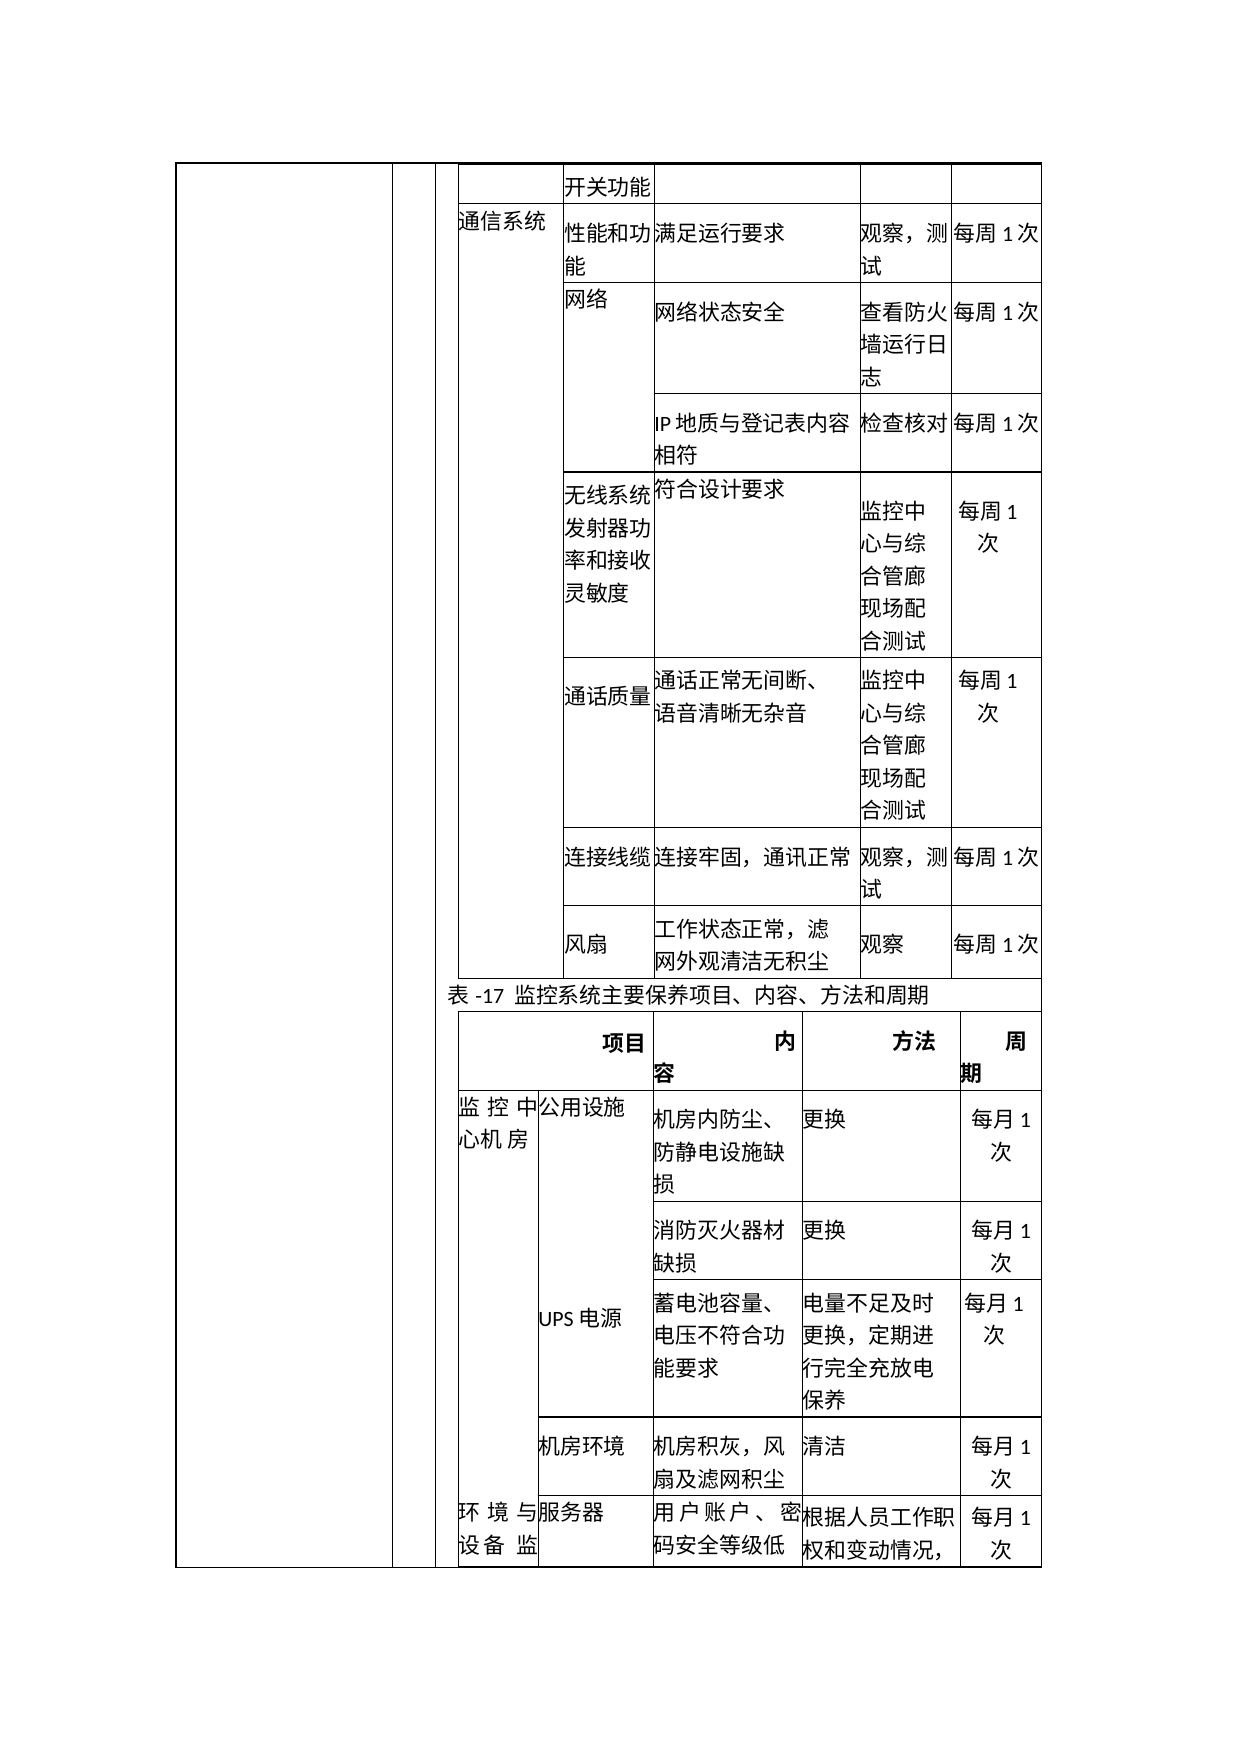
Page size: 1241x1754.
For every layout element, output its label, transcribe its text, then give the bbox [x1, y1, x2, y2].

table_cell [177, 164, 392, 1567]
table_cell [436, 164, 1041, 1567]
table_cell 9 [393, 164, 435, 1567]
